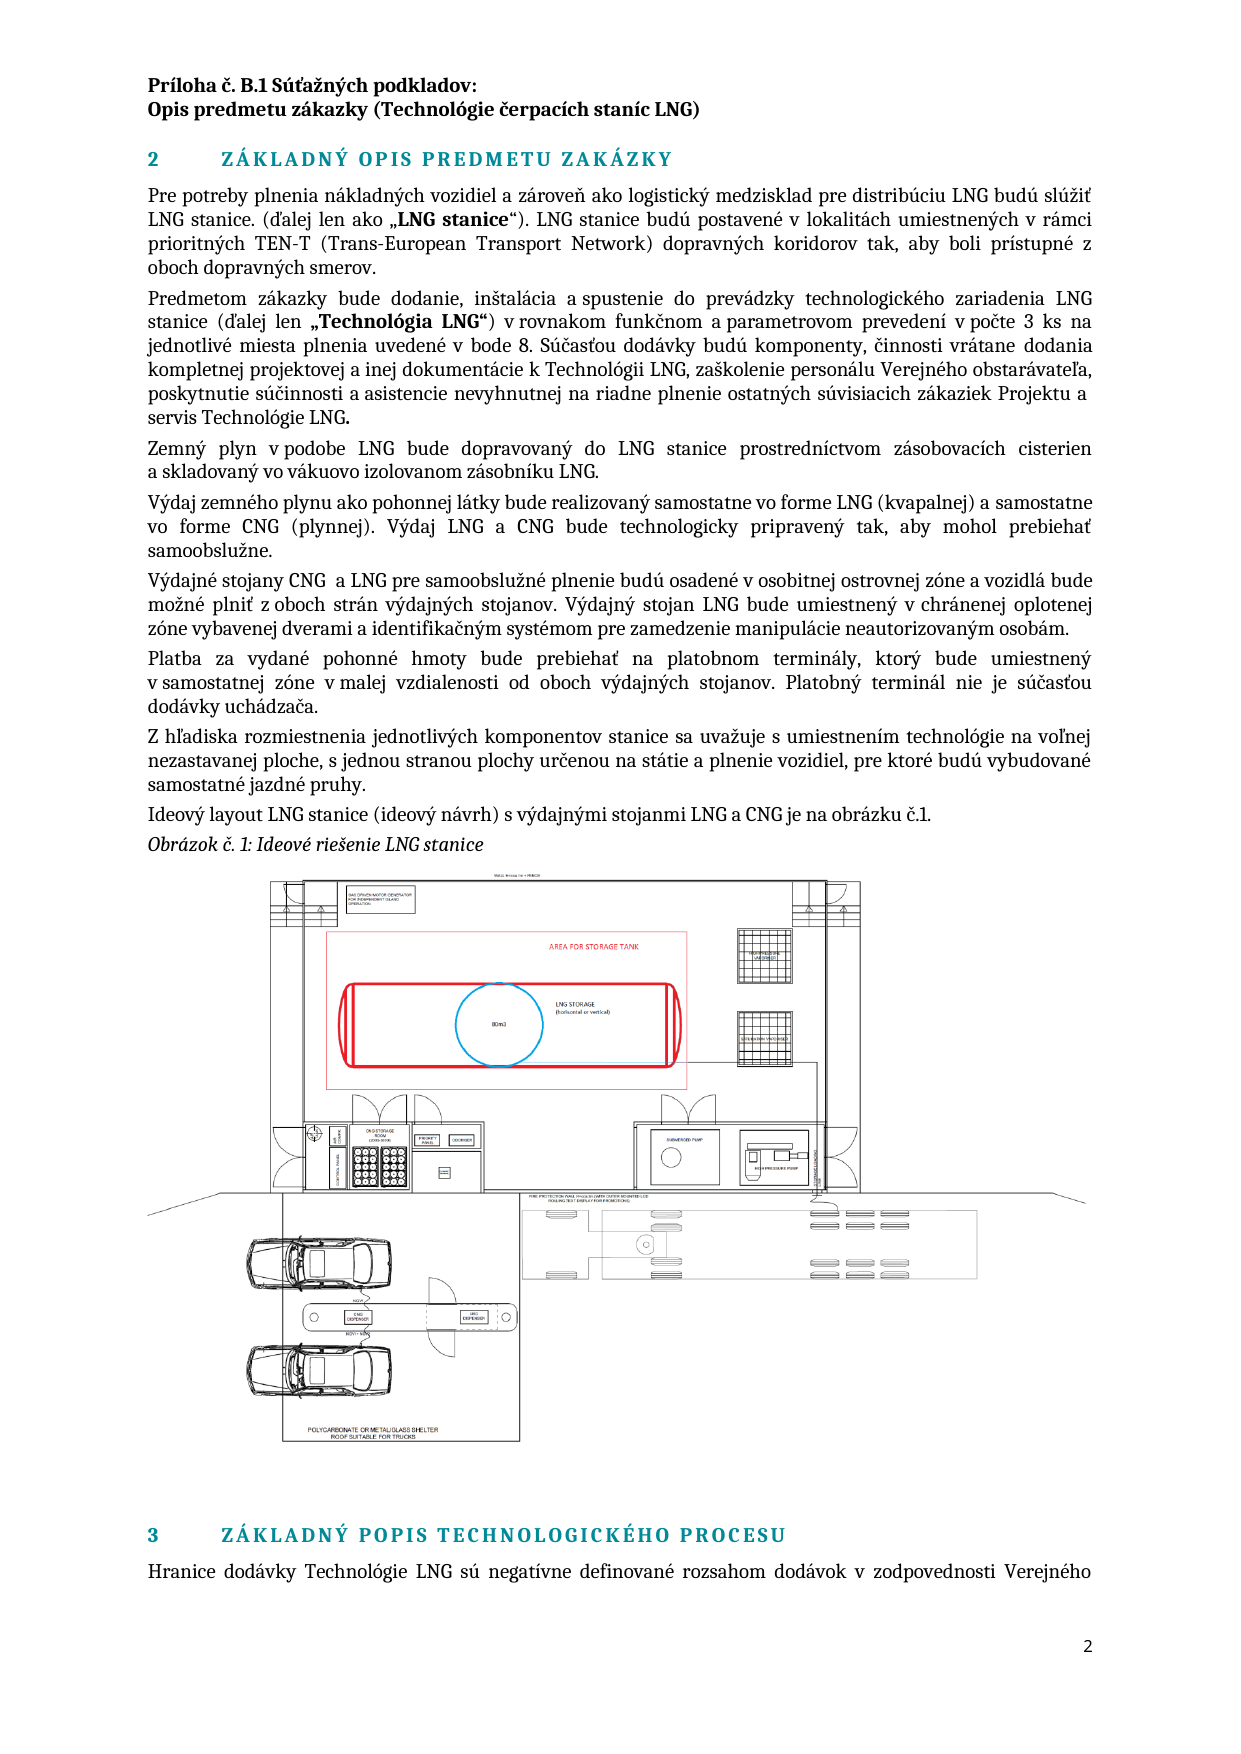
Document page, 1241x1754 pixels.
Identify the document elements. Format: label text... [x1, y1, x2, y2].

subtitle Základný opis predmetu zakázky [148, 148, 1093, 172]
subtitle Výdajné stojany CNG a LNG pre samoobslužné plnenie budú osadené v osobitnej ostrovnej zóne a vozidlá bude možné plniť z oboch strán výdajných stojanov. Výdajný stojan LNG bude umiestnený v chránenej oplotenej zóne vybavenej dverami a identifikačným systémom pre zamedzenie manipulácie neautorizovaným osobám. [148, 568, 1093, 640]
subtitle Zemný plyn v podobe LNG bude dopravovaný do LNG stanice prostredníctvom zásobovacích cisterien a skladovaný vo vákuovo izolovanom zásobníku LNG. [148, 436, 1093, 484]
subtitle Pre potreby plnenia nákladných vozidiel a zároveň ako logistický medzisklad pre distribúciu LNG budú slúžiť LNG stanice. (ďalej len ako „LNG stanice“). LNG stanice budú postavené v lokalitách umiestnených v rámci prioritných TEN-T (Trans-European Transport Network) dopravných koridorov tak, aby boli prístupné z oboch dopravných smerov. [148, 184, 1093, 280]
subtitle Obrázok č. 1: Ideové riešenie LNG stanice [148, 833, 1093, 857]
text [148, 1560, 1093, 1584]
picture [147, 857, 1087, 1463]
subtitle Výdaj zemného plynu ako pohonnej látky bude realizovaný samostatne vo forme LNG (kvapalnej) a samostatne vo forme CNG (plynnej). Výdaj LNG a CNG bude technologicky pripravený tak, aby mohol prebiehať samoobslužne. [148, 490, 1093, 562]
subtitle Základný popis technologického procesu [148, 1524, 1093, 1548]
subtitle Platba za vydané pohonné hmoty bude prebiehať na platobnom terminály, ktorý bude umiestnený v samostatnej zóne v malej vzdialenosti od oboch výdajných stojanov. Platobný terminál nie je súčasťou dodávky uchádzača. [148, 647, 1093, 718]
subtitle Z hľadiska rozmiestnenia jednotlivých komponentov stanice sa uvažuje s umiestnením technológie na voľnej nezastavanej ploche, s jednou stranou plochy určenou na státie a plnenie vozidiel, pre ktoré budú vybudované samostatné jazdné pruhy. [148, 725, 1093, 797]
subtitle Ideový layout LNG stanice (ideový návrh) s výdajnými stojanmi LNG a CNG je na obrázku č.1. [148, 803, 1093, 827]
subtitle Predmetom zákazky bude dodanie, inštalácia a spustenie do prevádzky technologického zariadenia LNG stanice (ďalej len „Technológia LNG“) v rovnakom funkčnom a parametrovom prevedení v počte 3 ks na jednotlivé miesta plnenia uvedené v bode 8. Súčasťou dodávky budú komponenty, činnosti vrátane dodania kompletnej projektovej a inej dokumentácie k Technológii LNG, zaškolenie personálu Verejného obstarávateľa, poskytnutie súčinnosti a asistencie nevyhnutnej na riadne plnenie ostatných súvisiacich zákaziek Projektu a servis Technológie LNG. [148, 286, 1093, 430]
